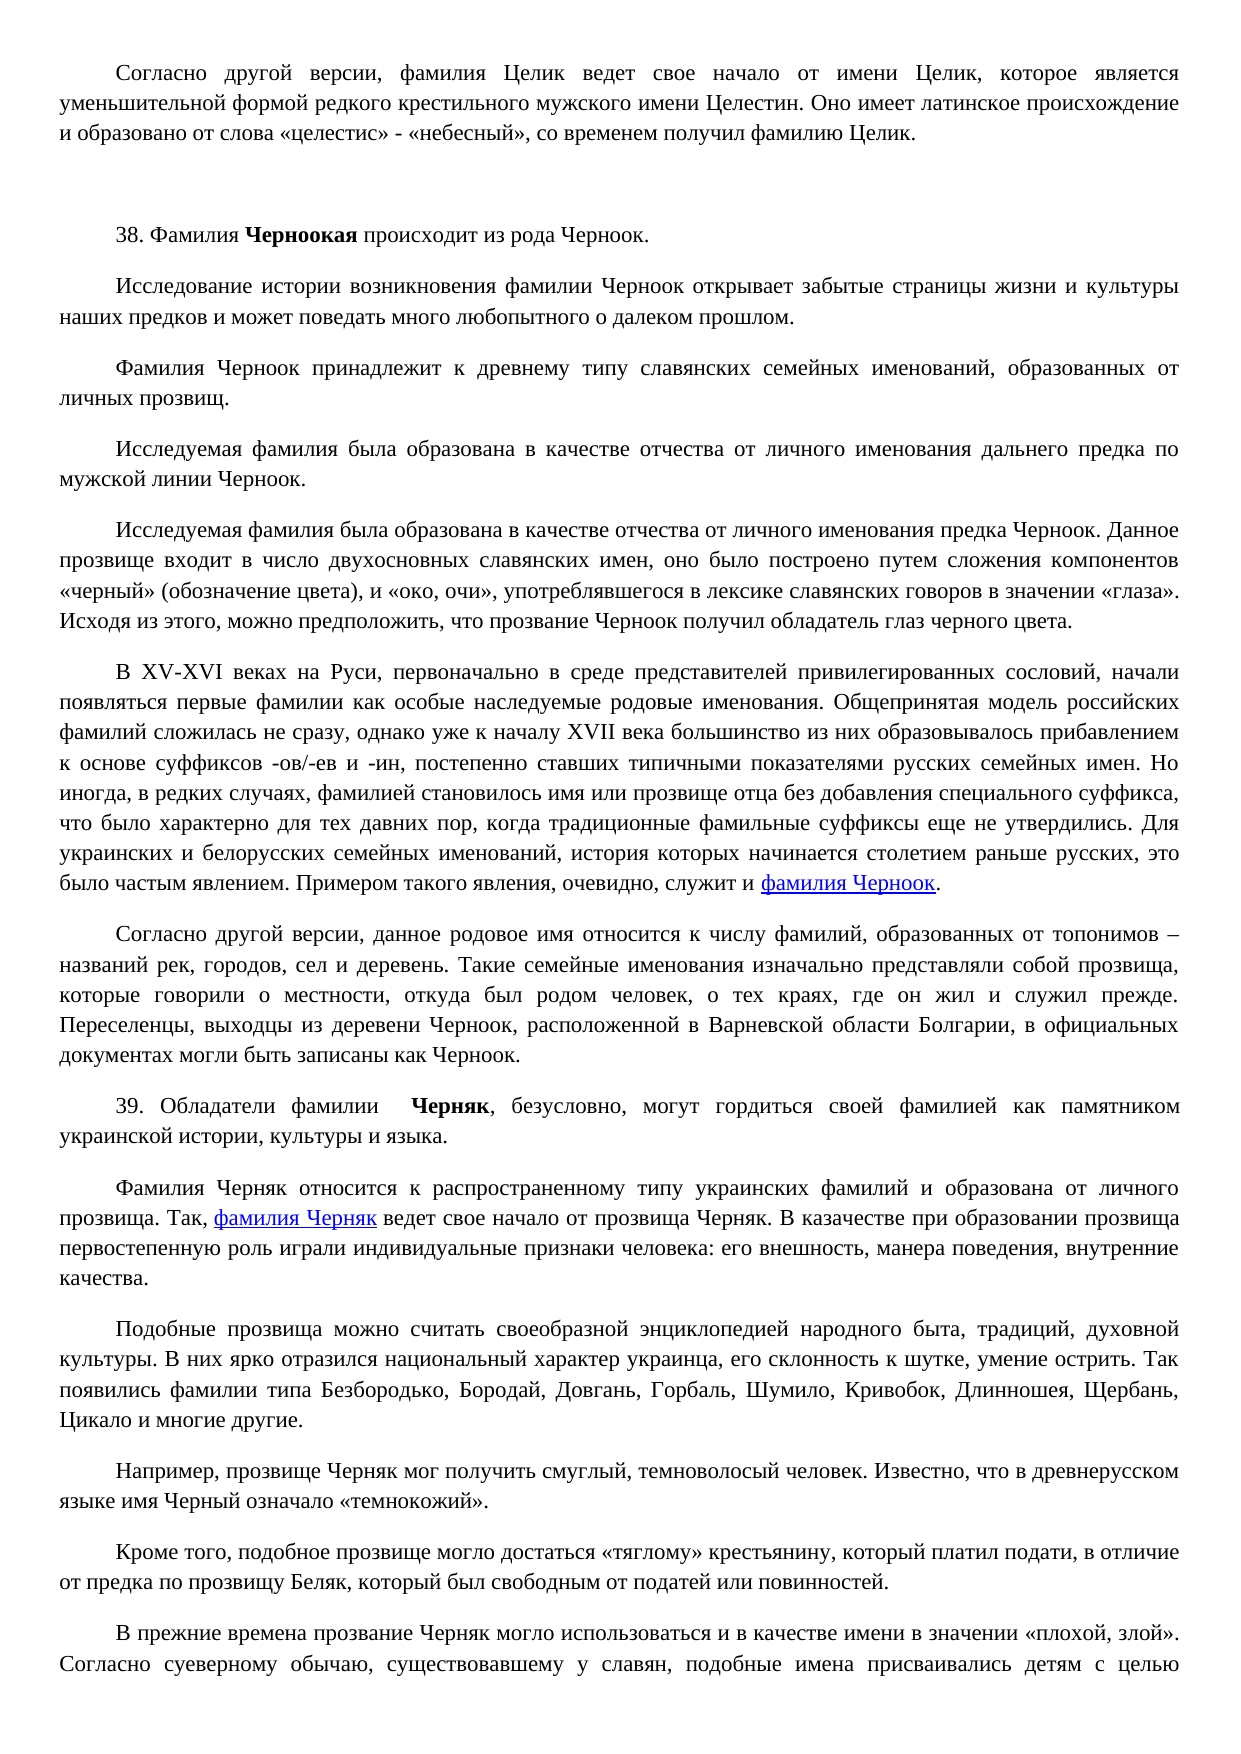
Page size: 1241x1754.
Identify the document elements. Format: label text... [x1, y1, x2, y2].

text Исследование истории возникновения фамилии Черноок открывает забытые страницы жизни и культуры наших предков и может поведать много любопытного о далеком прошлом. [59, 273, 1181, 329]
text Согласно другой версии, данное родовое имя относится к числу фамилий, образованных от топонимов – названий рек, городов, сел и деревень. Такие семейные именования изначально представляли собой прозвища, которые говорили о местности, откуда был родом человек, о тех краях, где он жил и служил прежде. Переселенцы, выходцы из деревени Черноок, расположенной в Варневской области Болгарии, в официальных документах могли быть записаны как Черноок. [59, 921, 1181, 1068]
text Исследуемая фамилия была образована в качестве отчества от личного именования дальнего предка по мужской линии Черноок. [59, 435, 1181, 492]
text Кроме того, подобное прозвище могло достаться «тяглому» крестьянину, который платил подати, в отличие от предка по прозвищу Беляк, который был свободным от податей или повинностей. [59, 1538, 1181, 1595]
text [59, 1619, 1181, 1676]
text Согласно другой версии, фамилия Целик ведет свое начало от имени Целик, которое является уменьшительной формой редкого крестильного мужского имени Целестин. Оно имеет латинское происхождение и образовано от слова «целестис» - «небесный», со временем получил фамилию Целик. [59, 59, 1181, 146]
text В XV-XVI веках на Руси, первоначально в среде представителей привилегированных сословий, начали появляться первые фамилии как особые наследуемые родовые именования. Общепринятая модель российских фамилий сложилась не сразу, однако уже к началу XVII века большинство из них образовывалось прибавлением к основе суффиксов -ов/-ев и -ин, постепенно ставших типичными показателями русских семейных имен. Но иногда, в редких случаях, фамилией становилось имя или прозвище отца без добавления специального суффикса, что было характерно для тех давних пор, когда традиционные фамильные суффиксы еще не утвердились. Для украинских и белорусских семейных именований, история которых начинается столетием раньше русских, это было частым явлением. Примером такого явления, очевидно, служит и фамилия Черноок. [59, 658, 1181, 896]
text Исследуемая фамилия была образована в качестве отчества от личного именования предка Черноок. Данное прозвище входит в число двухосновных славянских имен, оно было построено путем сложения компонентов «черный» (обозначение цвета), и «око, очи», употреблявшегося в лексике славянских говоров в значении «глаза». Исходя из этого, можно предположить, что прозвание Черноок получил обладатель глаз черного цвета. [59, 516, 1181, 633]
text Фамилия Черняк относится к распространенному типу украинских фамилий и образована от личного прозвища. Так, фамилия Черняк ведет свое начало от прозвища Черняк. В казачестве при образовании прозвища первостепенную роль играли индивидуальные признаки человека: его внешность, манера поведения, внутренние качества. [59, 1174, 1181, 1291]
text 38. Фамилия Черноокая происходит из рода Черноок. [59, 222, 1181, 248]
text Например, прозвище Черняк мог получить смуглый, темноволосый человек. Известно, что в древнерусском языке имя Черный означало «темнокожий». [59, 1457, 1181, 1513]
text 39. Обладатели фамилии Черняк, безусловно, могут гордиться своей фамилией как памятником украинской истории, культуры и языка. [59, 1092, 1181, 1149]
text Подобные прозвища можно считать своеобразной энциклопедией народного быта, традиций, духовной культуры. В них ярко отразился национальный характер украинца, его склонность к шутке, умение острить. Так появились фамилии типа Безбородько, Бородай, Довгань, Горбаль, Шумило, Кривобок, Длинношея, Щербань, Цикало и многие другие. [59, 1315, 1181, 1432]
text Фамилия Черноок принадлежит к древнему типу славянских семейных именований, образованных от личных прозвищ. [59, 354, 1181, 410]
